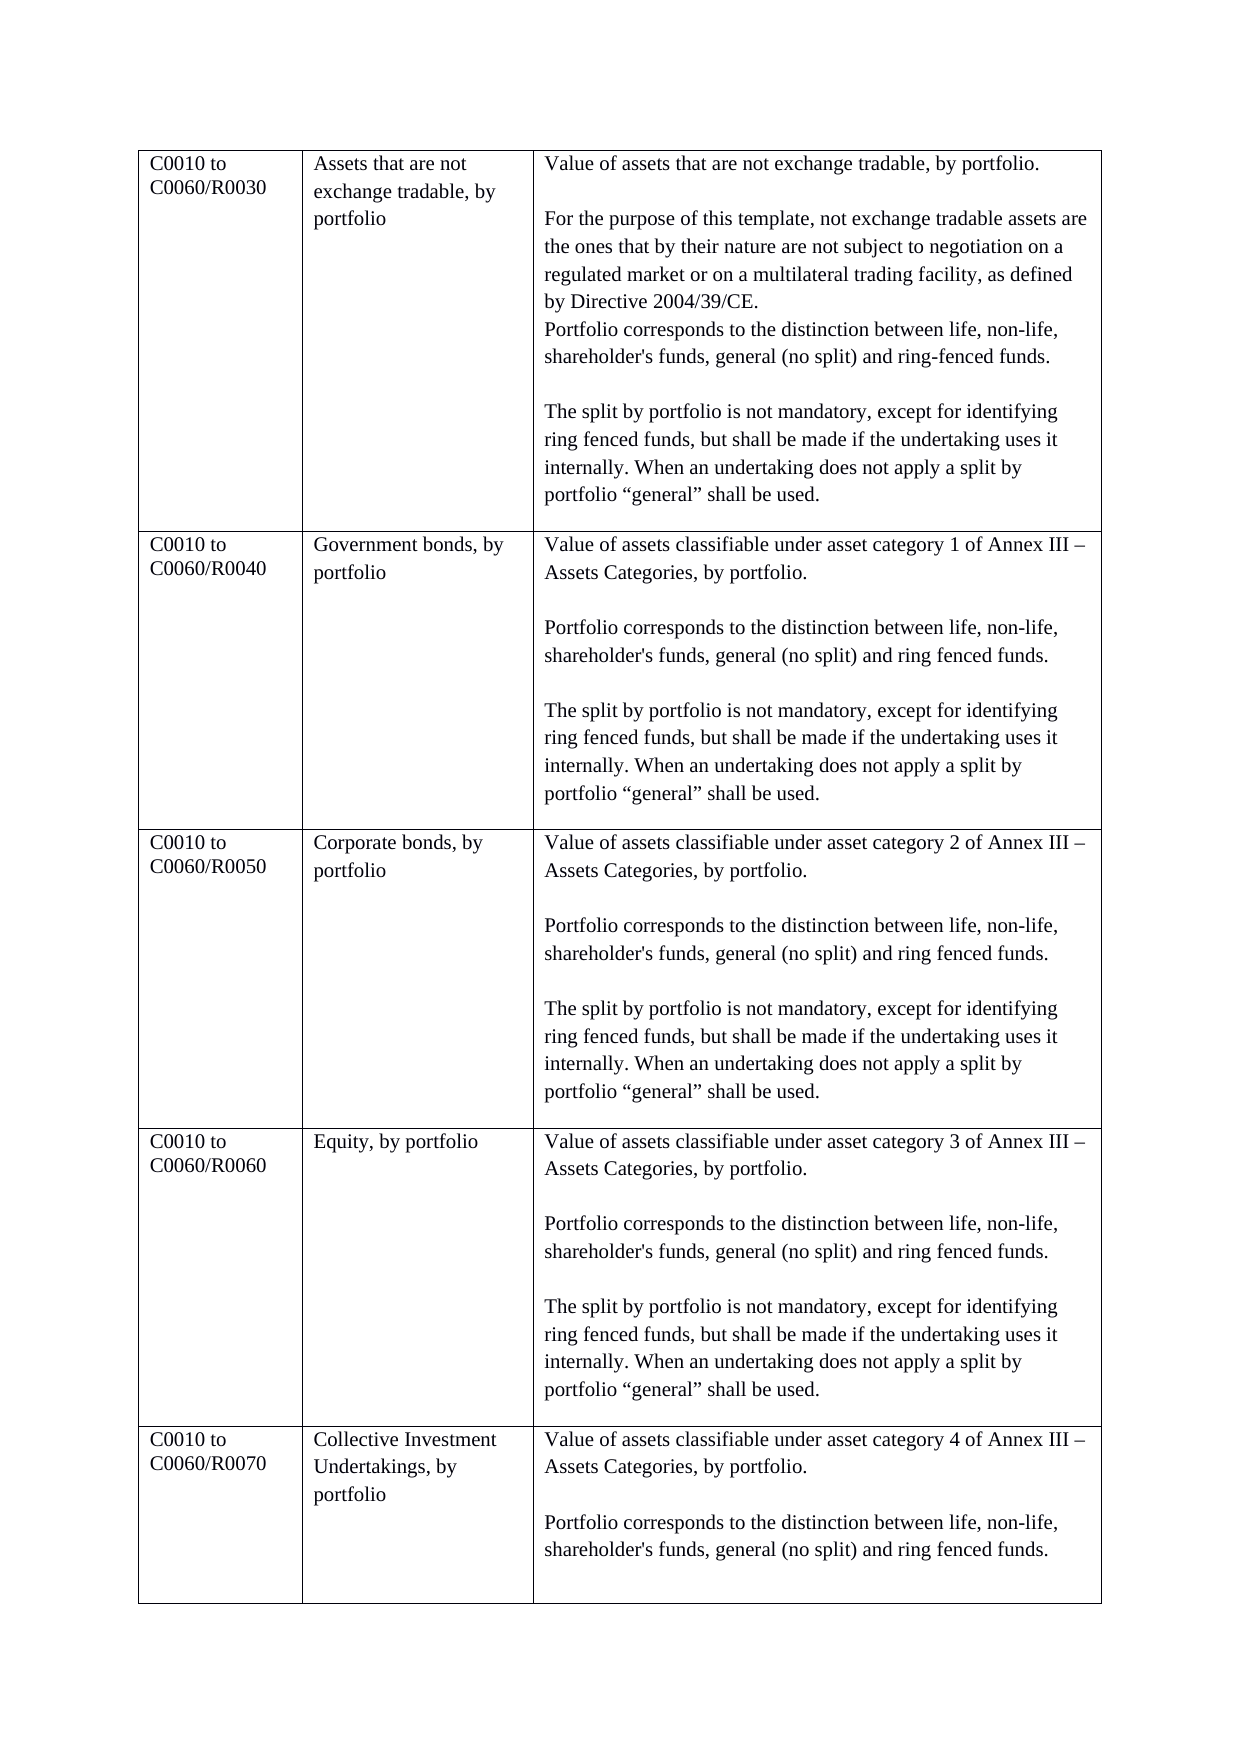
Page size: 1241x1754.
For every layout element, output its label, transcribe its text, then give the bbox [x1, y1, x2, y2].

table_cell Corporate bonds, by portfolio [303, 830, 533, 1127]
table_cell C0010 to C0060/R0050 [139, 830, 302, 1127]
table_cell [534, 1427, 1101, 1603]
table_cell Value of assets that are not exchange tradable, by portfolio. For the purpose of this template, not exchange tradable assets are the ones that by their nature are not subject to negotiation on a regulated market or on a multilateral trading facility, as defined by Directive 2004/39/CE. Portfolio corresponds to the distinction between life, non-life, shareholder's funds, general (no split) and ring-fenced funds. The split by portfolio is not mandatory, except for identifying ring fenced funds, but shall be made if the undertaking uses it internally. When an undertaking does not apply a split by portfolio “general” shall be used. [534, 151, 1101, 531]
table_cell C0010 to C0060/R0060 [139, 1129, 302, 1426]
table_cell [303, 1427, 533, 1603]
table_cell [139, 1427, 302, 1603]
table_cell Value of assets classifiable under asset category 3 of Annex III – Assets Categories, by portfolio. Portfolio corresponds to the distinction between life, non-life, shareholder's funds, general (no split) and ring fenced funds. The split by portfolio is not mandatory, except for identifying ring fenced funds, but shall be made if the undertaking uses it internally. When an undertaking does not apply a split by portfolio “general” shall be used. [534, 1129, 1101, 1426]
table_cell C0010 to C0060/R0030 [139, 151, 302, 531]
table_cell Value of assets classifiable under asset category 1 of Annex III – Assets Categories, by portfolio. Portfolio corresponds to the distinction between life, non-life, shareholder's funds, general (no split) and ring fenced funds. The split by portfolio is not mandatory, except for identifying ring fenced funds, but shall be made if the undertaking uses it internally. When an undertaking does not apply a split by portfolio “general” shall be used. [534, 532, 1101, 829]
table_cell Equity, by portfolio [303, 1129, 533, 1426]
table_cell Value of assets classifiable under asset category 2 of Annex III – Assets Categories, by portfolio. Portfolio corresponds to the distinction between life, non-life, shareholder's funds, general (no split) and ring fenced funds. The split by portfolio is not mandatory, except for identifying ring fenced funds, but shall be made if the undertaking uses it internally. When an undertaking does not apply a split by portfolio “general” shall be used. [534, 830, 1101, 1127]
table_cell Government bonds, by portfolio [303, 532, 533, 829]
table_cell Assets that are not exchange tradable, by portfolio [303, 151, 533, 531]
table_cell C0010 to C0060/R0040 [139, 532, 302, 829]
